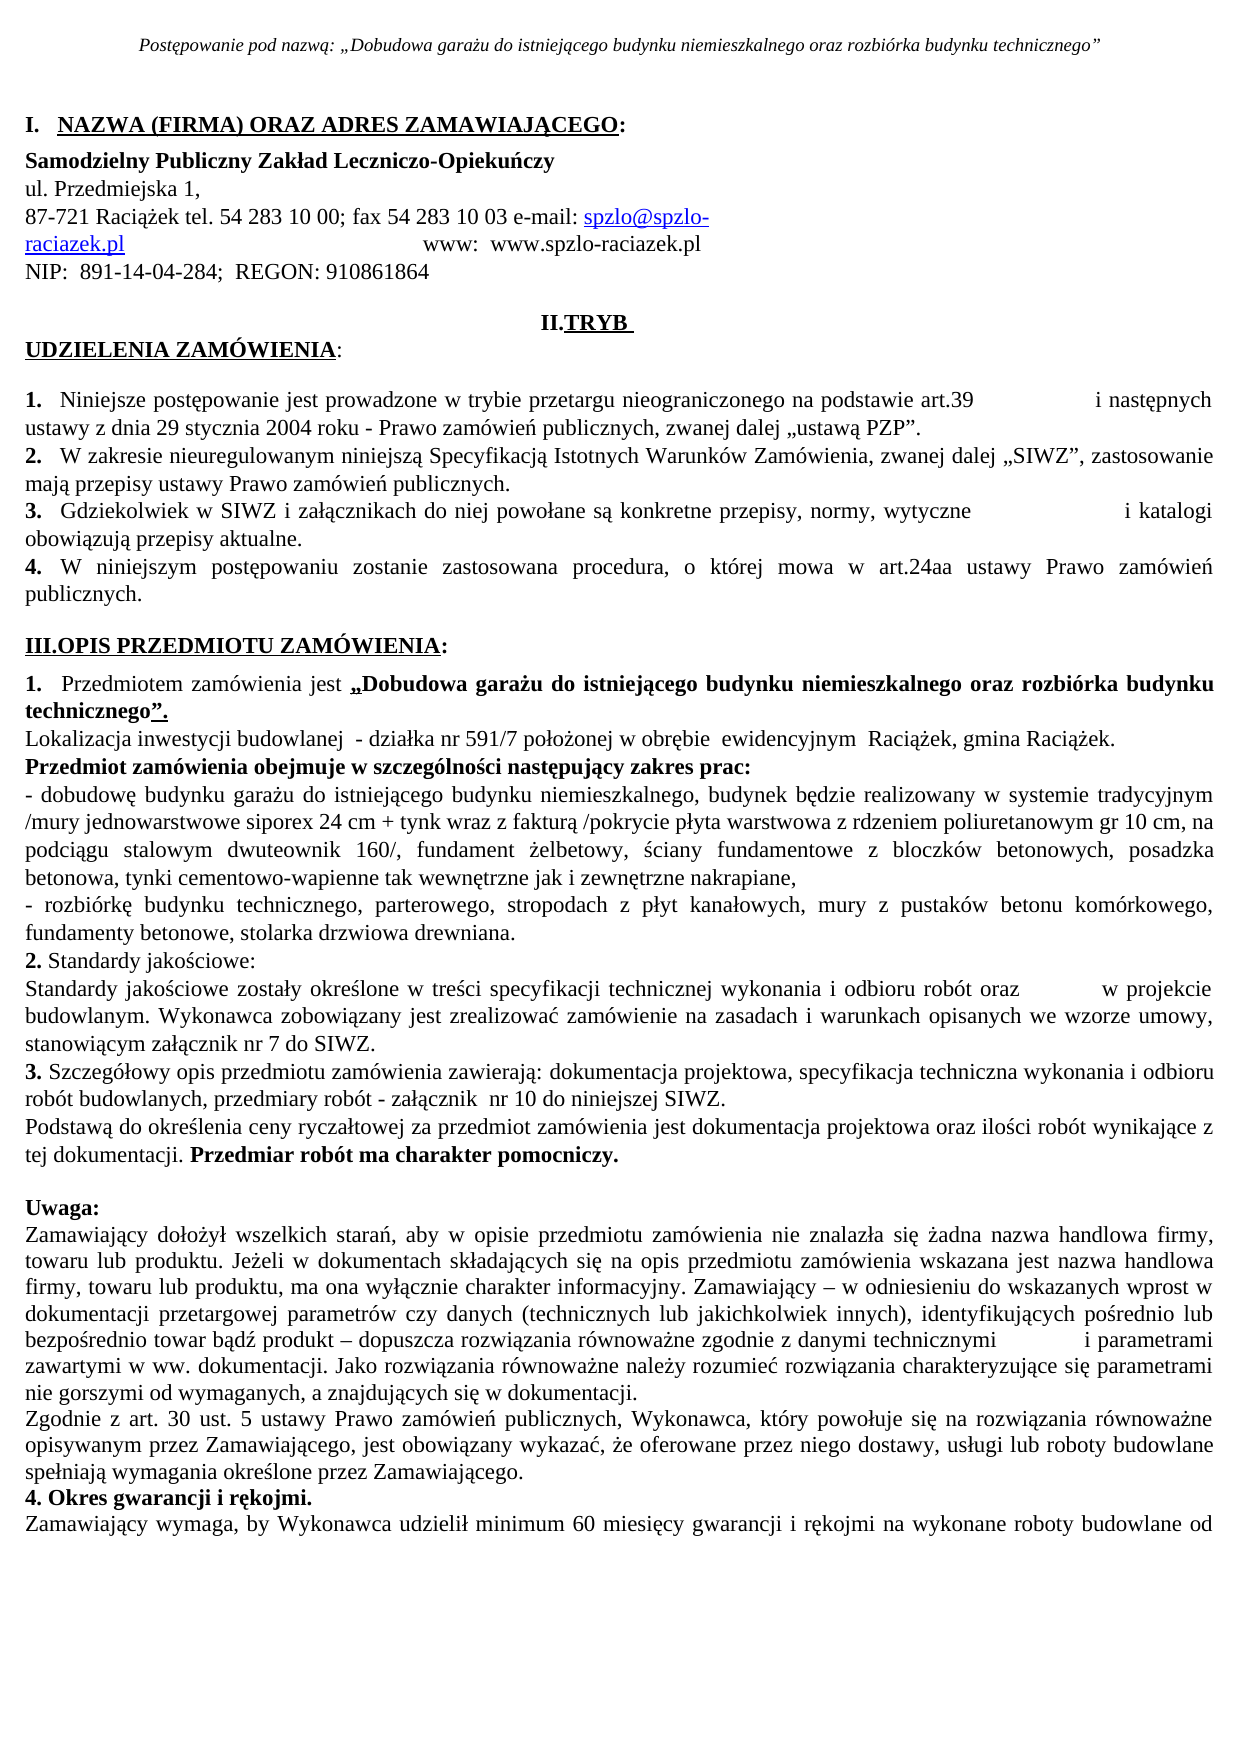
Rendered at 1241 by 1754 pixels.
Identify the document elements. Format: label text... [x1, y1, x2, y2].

list Przedmiotem zamówienia jest „Dobudowa garażu do istniejącego budynku niemieszkalnego oraz rozbiórka budynku technicznego”. [25, 669, 1215, 724]
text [25, 1511, 1215, 1537]
list Niniejsze postępowanie jest prowadzone w trybie przetargu nieograniczonego na podstawie art.39 i następnych ustawy z dnia 29 stycznia 2004 roku - Prawo zamówień publicznych, zwanej dalej „ustawą PZP”. [25, 386, 1215, 441]
text 2. Standardy jakościowe: [25, 946, 1215, 974]
list NAZWA (FIRMA) ORAZ ADRES ZAMAWIAJĄCEGO: [25, 114, 1215, 137]
list W niniejszym postępowaniu zostanie zastosowana procedura, o której mowa w art.24aa ustawy Prawo zamówień publicznych. [25, 552, 1215, 607]
text ul. Przedmiejska 1, [25, 174, 1215, 202]
text II.TRYB UDZIELENIA ZAMÓWIENIA: [25, 308, 747, 363]
text 4. Okres gwarancji i rękojmi. [25, 1484, 1215, 1511]
text Zamawiający dołożył wszelkich starań, aby w opisie przedmiotu zamówienia nie znalazła się żadna nazwa handlowa firmy, towaru lub produktu. Jeżeli w dokumentach składających się na opis przedmiotu zamówienia wskazana jest nazwa handlowa firmy, towaru lub produktu, ma ona wyłącznie charakter informacyjny. Zamawiający – w odniesieniu do wskazanych wprost w dokumentacji przetargowej parametrów czy danych (technicznych lub jakichkolwiek innych), identyfikujących pośrednio lub bezpośrednio towar bądź produkt – dopuszcza rozwiązania równoważne zgodnie z danymi technicznymi i parametrami zawartymi w ww. dokumentacji. Jako rozwiązania równoważne należy rozumieć rozwiązania charakteryzujące się parametrami nie gorszymi od wymaganych, a znajdujących się w dokumentacji. [25, 1221, 1215, 1405]
text - rozbiórkę budynku technicznego, parterowego, stropodach z płyt kanałowych, mury z pustaków betonu komórkowego, fundamenty betonowe, stolarka drzwiowa drewniana. [25, 891, 1215, 946]
text Standardy jakościowe zostały określone w treści specyfikacji technicznej wykonania i odbioru robót oraz w projekcie budowlanym. Wykonawca zobowiązany jest zrealizować zamówienie na zasadach i warunkach opisanych we wzorze umowy, stanowiącym załącznik nr 7 do SIWZ. [25, 974, 1215, 1057]
text - dobudowę budynku garażu do istniejącego budynku niemieszkalnego, budynek będzie realizowany w systemie tradycyjnym /mury jednowarstwowe siporex 24 cm + tynk wraz z fakturą /pokrycie płyta warstwowa z rdzeniem poliuretanowym gr 10 cm, na podciągu stalowym dwuteownik 160/, fundament żelbetowy, ściany fundamentowe z bloczków betonowych, posadzka betonowa, tynki cementowo-wapienne tak wewnętrzne jak i zewnętrzne nakrapiane, [25, 780, 1215, 891]
text Samodzielny Publiczny Zakład Leczniczo-Opiekuńczy [25, 147, 1215, 174]
list Gdziekolwiek w SIWZ i załącznikach do niej powołane są konkretne przepisy, normy, wytyczne i katalogi obowiązują przepisy aktualne. [25, 497, 1215, 552]
text III.OPIS PRZEDMIOTU ZAMÓWIENIA: [25, 635, 1215, 658]
text 87-721 Raciążek tel. 54 283 10 00; fax 54 283 10 03 e-mail: spzlo@spzlo-raciazek.pl www: www.spzlo-raciazek.pl NIP: 891-14-04-284; REGON: 910861864 [25, 202, 747, 285]
text Uwaga: [25, 1194, 1215, 1221]
text Podstawą do określenia ceny ryczałtowej za przedmiot zamówienia jest dokumentacja projektowa oraz ilości robót wynikające z tej dokumentacji. Przedmiar robót ma charakter pomocniczy. [25, 1112, 1215, 1168]
text 3. Szczegółowy opis przedmiotu zamówienia zawierają: dokumentacja projektowa, specyfikacja techniczna wykonania i odbioru robót budowlanych, przedmiary robót - załącznik nr 10 do niniejszej SIWZ. [25, 1057, 1215, 1112]
text Przedmiot zamówienia obejmuje w szczególności następujący zakres prac: [25, 752, 1215, 780]
text Lokalizacja inwestycji budowlanej - działka nr 591/7 położonej w obrębie ewidencyjnym Raciążek, gmina Raciążek. [25, 724, 1215, 752]
list W zakresie nieuregulowanym niniejszą Specyfikacją Istotnych Warunków Zamówienia, zwanej dalej „SIWZ”, zastosowanie mają przepisy ustawy Prawo zamówień publicznych. [25, 441, 1215, 497]
text Zgodnie z art. 30 ust. 5 ustawy Prawo zamówień publicznych, Wykonawca, który powołuje się na rozwiązania równoważne opisywanym przez Zamawiającego, jest obowiązany wykazać, że oferowane przez niego dostawy, usługi lub roboty budowlane spełniają wymagania określone przez Zamawiającego. [25, 1405, 1215, 1484]
